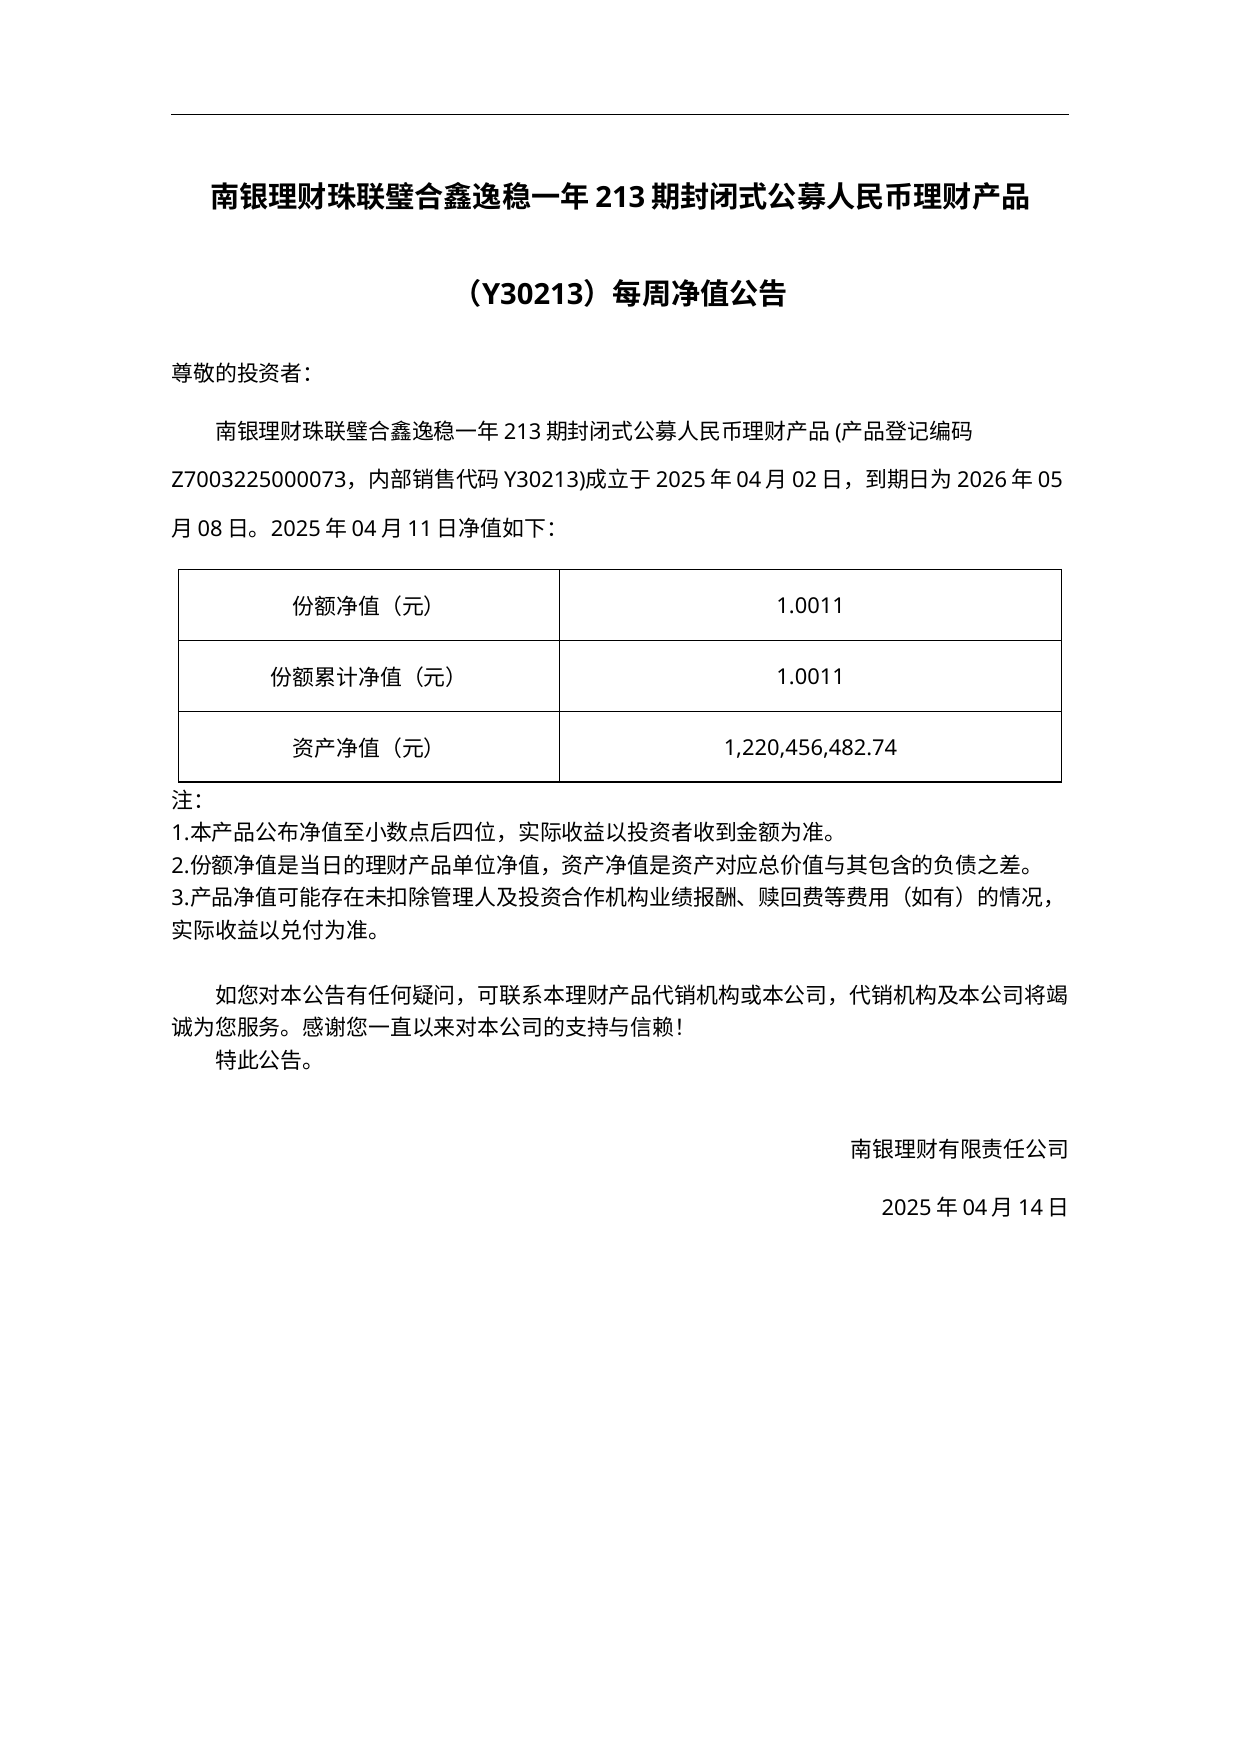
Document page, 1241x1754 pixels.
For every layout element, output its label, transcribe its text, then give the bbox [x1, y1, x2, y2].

text 3.产品净值可能存在未扣除管理人及投资合作机构业绩报酬、赎回费等费用（如有）的情况，实际收益以兑付为准。 [171, 880, 1069, 945]
table_cell 1,220,456,482.74 [560, 712, 1061, 781]
text 2.份额净值是当日的理财产品单位净值，资产净值是资产对应总价值与其包含的负债之差。 [171, 847, 1069, 880]
table_cell 份额累计净值（元） [179, 641, 559, 711]
text 特此公告。 [171, 1042, 1069, 1075]
table_cell 资产净值（元） [179, 712, 559, 781]
text 南银理财有限责任公司 [171, 1132, 1069, 1164]
table_cell 1.0011 [560, 641, 1061, 711]
text 1.本产品公布净值至小数点后四位，实际收益以投资者收到金额为准。 [171, 815, 1069, 847]
text 2025年04月14日 [171, 1190, 1069, 1222]
text 注： [171, 782, 1069, 815]
text 南银理财珠联璧合鑫逸稳一年213期封闭式公募人民币理财产品（Y30213）每周净值公告 [171, 162, 1069, 324]
text 如您对本公告有任何疑问，可联系本理财产品代销机构或本公司，代销机构及本公司将竭诚为您服务。感谢您一直以来对本公司的支持与信赖！ [171, 977, 1069, 1042]
text 南银理财珠联璧合鑫逸稳一年213期封闭式公募人民币理财产品 (产品登记编码Z7003225000073，内部销售代码Y30213)成立于2025年04月02日，到期日为2026年05月08日。2025年04月11日净值如下： [171, 413, 1069, 543]
table_header 份额净值（元） [179, 570, 559, 640]
text 尊敬的投资者： [171, 355, 1069, 388]
table_header 1.0011 [560, 570, 1061, 640]
